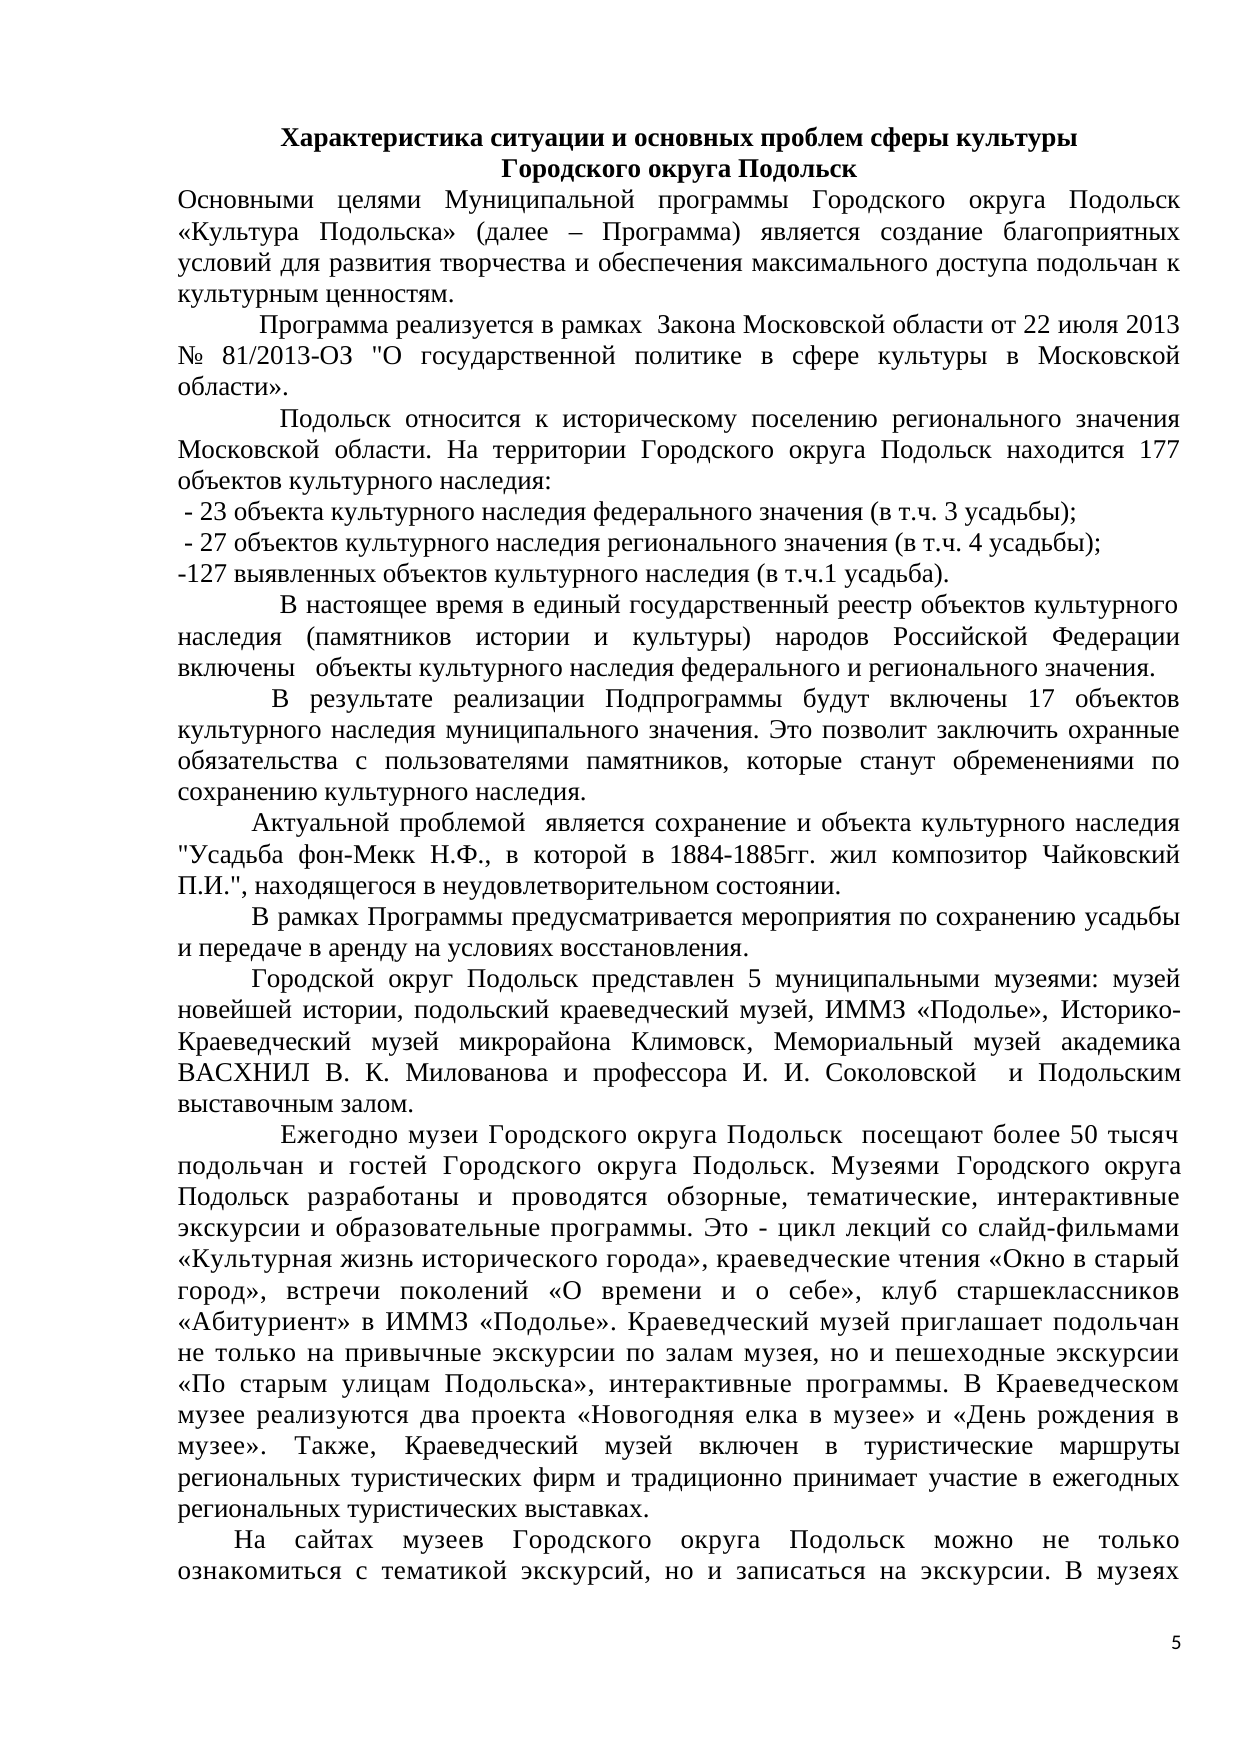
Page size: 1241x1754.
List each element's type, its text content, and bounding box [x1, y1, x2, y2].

text Ежегодно музеи Городского округа Подольск посещают более 50 тысяч подольчан и гостей Городского округа Подольск. Музеями Городского округа Подольск разработаны и проводятся обзорные, тематические, интерактивные экскурсии и образовательные программы. Это - цикл лекций со слайд-фильмами «Культурная жизнь исторического города», краеведческие чтения «Окно в старый город», встречи поколений «О времени и о себе», клуб старшеклассников «Абитуриент» в ИММЗ «Подолье». Краеведческий музей приглашает подольчан не только на привычные экскурсии по залам музея, но и пешеходные экскурсии «По старым улицам Подольска», интерактивные программы. В Краеведческом музее реализуются два проекта «Новогодняя елка в музее» и «День рождения в музее». Также, Краеведческий музей включен в туристические маршруты региональных туристических фирм и традиционно принимает участие в ежегодных региональных туристических выставках. [177, 1118, 1181, 1523]
text Подольск относится к историческому поселению регионального значения Московской области. На территории Городского округа Подольск находится 177 объектов культурного наследия: [177, 402, 1181, 495]
text Основными целями Муниципальной программы Городского округа Подольск «Культура Подольска» (далее – Программа) является создание благоприятных условий для развития творчества и обеспечения максимального доступа подольчан к культурным ценностям. [177, 184, 1181, 308]
text Городской округ Подольск представлен 5 муниципальными музеями: музей новейшей истории, подольский краеведческий музей, ИММЗ «Подолье», Историко-Краеведческий музей микрорайона Климовск, Мемориальный музей академика ВАСХНИЛ В. К. Милованова и профессора И. И. Соколовской и Подольским выставочным залом. [177, 962, 1181, 1118]
text Программа реализуется в рамках Закона Московской области от 22 июля 2013 № 81/2013-ОЗ "О государственной политике в сфере культуры в Московской области». [177, 308, 1181, 402]
text - 27 объектов культурного наследия регионального значения (в т.ч. 4 усадьбы); [177, 526, 1181, 557]
text - 23 объекта культурного наследия федерального значения (в т.ч. 3 усадьбы); [177, 495, 1181, 526]
text Характеристика ситуации и основных проблем сферы культуры [177, 121, 1181, 152]
text В настоящее время в единый государственный реестр объектов культурного наследия (памятников истории и культуры) народов Российской Федерации включены объекты культурного наследия федерального и регионального значения. [177, 588, 1181, 682]
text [177, 1523, 1181, 1585]
text Актуальной проблемой является сохранение и объекта культурного наследия "Усадьба фон-Мекк Н.Ф., в которой в 1884-1885гг. жил композитор Чайковский П.И.", находящегося в неудовлетворительном состоянии. [177, 807, 1181, 900]
text Городского округа Подольск [177, 152, 1181, 184]
text В результате реализации Подпрограммы будут включены 17 объектов культурного наследия муниципального значения. Это позволит заключить охранные обязательства с пользователями памятников, которые станут обременениями по сохранению культурного наследия. [177, 682, 1181, 807]
text В рамках Программы предусматривается мероприятия по сохранению усадьбы и передаче в аренду на условиях восстановления. [177, 900, 1181, 962]
text -127 выявленных объектов культурного наследия (в т.ч.1 усадьба). [177, 557, 1181, 588]
